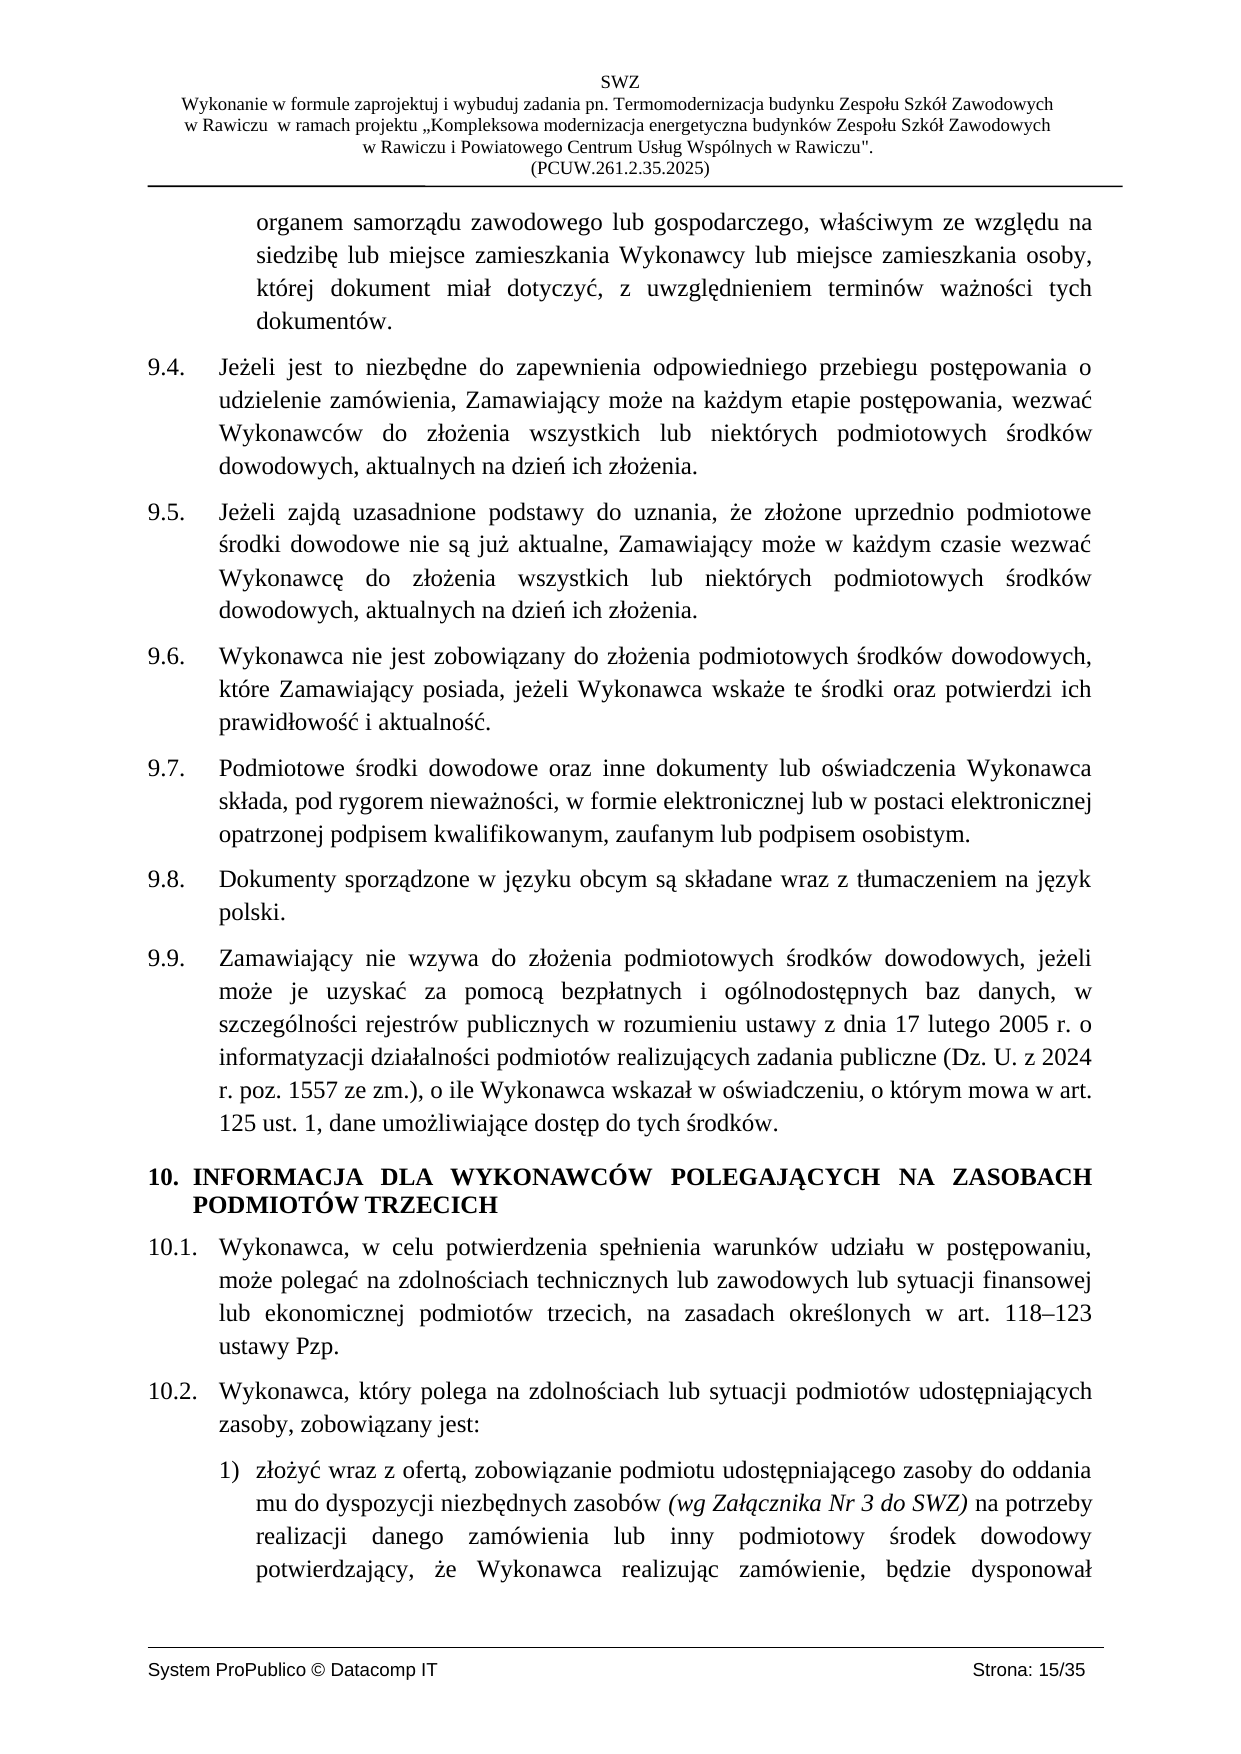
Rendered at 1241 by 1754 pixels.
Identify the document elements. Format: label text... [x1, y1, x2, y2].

list Jeżeli jest to niezbędne do zapewnienia odpowiedniego przebiegu postępowania o udzielenie zamówienia, Zamawiający może na każdym etapie postępowania, wezwać Wykonawców do złożenia wszystkich lub niektórych podmiotowych środków dowodowych, aktualnych na dzień ich złożenia. [148, 352, 1093, 480]
subtitle Wykonawca, który polega na zdolnościach lub sytuacji podmiotów udostępniających zasoby, zobowiązany jest: [148, 1376, 1093, 1438]
list Jeżeli zajdą uzasadnione podstawy do uznania, że złożone uprzednio podmiotowe środki dowodowe nie są już aktualne, Zamawiający może w każdym czasie wezwać Wykonawcę do złożenia wszystkich lub niektórych podmiotowych środków dowodowych, aktualnych na dzień ich złożenia. [148, 497, 1093, 624]
subtitle Wykonawca, w celu potwierdzenia spełnienia warunków udziału w postępowaniu, może polegać na zdolnościach technicznych lub zawodowych lub sytuacji finansowej lub ekonomicznej podmiotów trzecich, na zasadach określonych w art. 118–123 ustawy Pzp. [148, 1232, 1093, 1359]
list Dokumenty sporządzone w języku obcym są składane wraz z tłumaczeniem na język polski. [148, 864, 1093, 926]
list Podmiotowe środki dowodowe oraz inne dokumenty lub oświadczenia Wykonawca składa, pod rygorem nieważności, w formie elektronicznej lub w postaci elektronicznej opatrzonej podpisem kwalifikowanym, zaufanym lub podpisem osobistym. [148, 753, 1093, 847]
subtitle INFORMACJA DLA WYKONAWCÓW POLEGAJĄCYCH NA ZASOBACH podmiotów trzecich [148, 1162, 1093, 1219]
list Zamawiający nie wzywa do złożenia podmiotowych środków dowodowych, jeżeli może je uzyskać za pomocą bezpłatnych i ogólnodostępnych baz danych, w szczególności rejestrów publicznych w rozumieniu ustawy z dnia 17 lutego 2005 r. o informatyzacji działalności podmiotów realizujących zadania publiczne (Dz. U. z 2024 r. poz. 1557 ze zm.), o ile Wykonawca wskazał w oświadczeniu, o którym mowa w art. 125 ust. 1, dane umożliwiające dostęp do tych środków. [148, 943, 1093, 1137]
list Wykonawca nie jest zobowiązany do złożenia podmiotowych środków dowodowych, które Zamawiający posiada, jeżeli Wykonawca wskaże te środki oraz potwierdzi ich prawidłowość i aktualność. [148, 641, 1093, 736]
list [218, 1455, 1093, 1583]
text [256, 207, 1093, 335]
